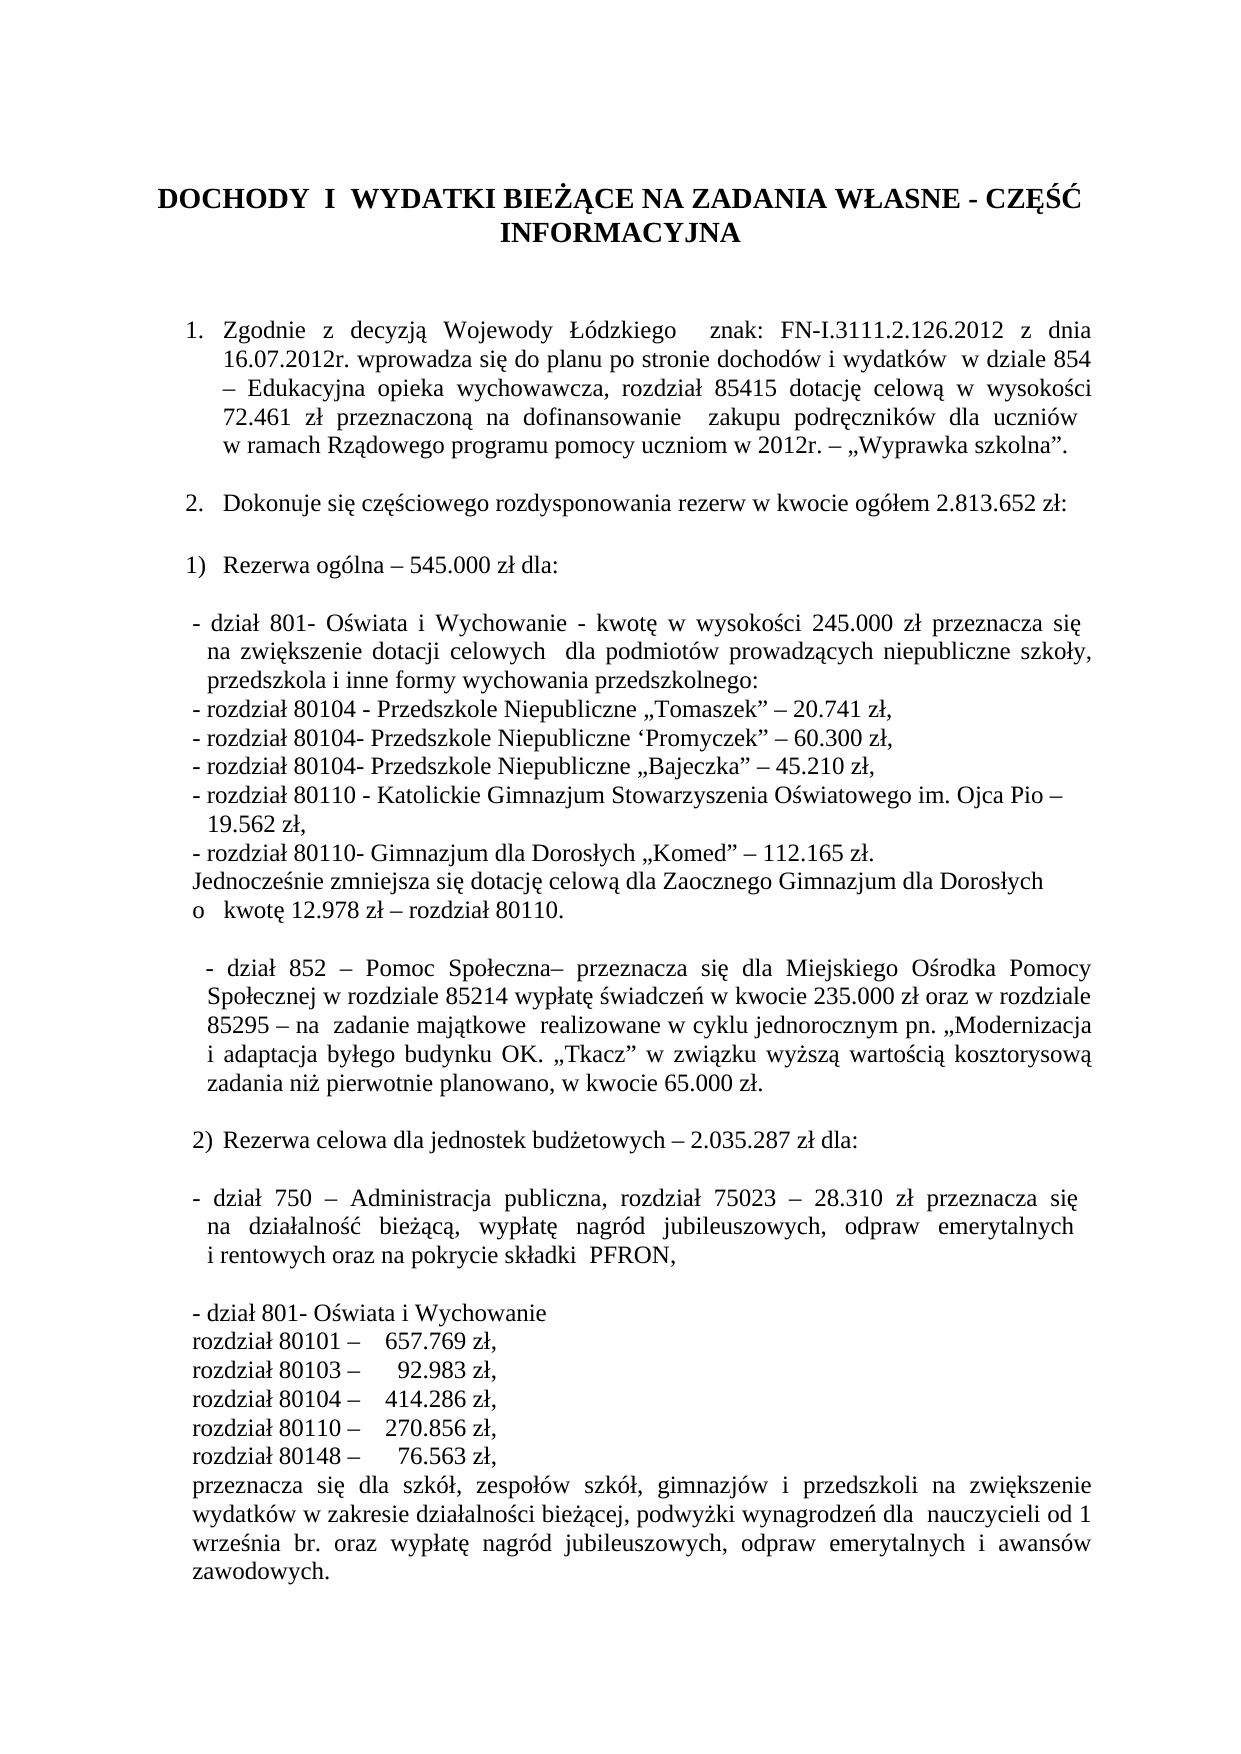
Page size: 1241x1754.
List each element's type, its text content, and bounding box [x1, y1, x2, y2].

text - dział 852 – Pomoc Społeczna– przeznacza się dla Miejskiego Ośrodka Pomocy Społecznej w rozdziale 85214 wypłatę świadczeń w kwocie 235.000 zł oraz w rozdziale 85295 – na zadanie majątkowe realizowane w cyklu jednorocznym pn. „Modernizacja i adaptacja byłego budynku OK. „Tkacz” w związku wyższą wartością kosztorysową zadania niż pierwotnie planowano, w kwocie 65.000 zł. [192, 953, 1092, 1096]
list Rezerwa celowa dla jednostek budżetowych – 2.035.287 zł dla: [192, 1125, 1092, 1154]
list rozdział 80110 – 270.856 zł, [192, 1413, 1092, 1441]
list - dział 801- Oświata i Wychowanie [192, 1298, 1092, 1326]
list - rozdział 80104- Przedszkole Niepubliczne ‘Promyczek” – 60.300 zł, [192, 723, 1092, 751]
list Dokonuje się częściowego rozdysponowania rezerw w kwocie ogółem 2.813.652 zł: [185, 488, 1092, 517]
list Rezerwa ogólna – 545.000 zł dla: [185, 550, 1092, 579]
list - rozdział 80104 - Przedszkole Niepubliczne „Tomaszek” – 20.741 zł, [192, 694, 1092, 723]
list - rozdział 80104- Przedszkole Niepubliczne „Bajeczka” – 45.210 zł, [192, 751, 1092, 780]
list rozdział 80104 – 414.286 zł, [192, 1384, 1092, 1413]
list rozdział 80148 – 76.563 zł, [192, 1441, 1092, 1470]
list - rozdział 80110 - Katolickie Gimnazjum Stowarzyszenia Oświatowego im. Ojca Pio – 19.562 zł, [192, 780, 1092, 838]
text - dział 801- Oświata i Wychowanie - kwotę w wysokości 245.000 zł przeznacza się na zwiększenie dotacji celowych dla podmiotów prowadzących niepubliczne szkoły, przedszkola i inne formy wychowania przedszkolnego: [192, 608, 1092, 694]
list Jednocześnie zmniejsza się dotację celową dla Zaocznego Gimnazjum dla Dorosłych o kwotę 12.978 zł – rozdział 80110. [192, 866, 1092, 924]
list rozdział 80101 – 657.769 zł, [192, 1326, 1092, 1355]
list - rozdział 80110- Gimnazjum dla Dorosłych „Komed” – 112.165 zł. [192, 838, 1092, 866]
list - dział 750 – Administracja publiczna, rozdział 75023 – 28.310 zł przeznacza się na działalność bieżącą, wypłatę nagród jubileuszowych, odpraw emerytalnych i rentowych oraz na pokrycie składki PFRON, [192, 1183, 1092, 1269]
list przeznacza się dla szkół, zespołów szkół, gimnazjów i przedszkoli na zwiększenie wydatków w zakresie działalności bieżącej, podwyżki wynagrodzeń dla nauczycieli od 1 września br. oraz wypłatę nagród jubileuszowych, odpraw emerytalnych i awansów zawodowych. [192, 1470, 1092, 1585]
list rozdział 80103 – 92.983 zł, [192, 1355, 1092, 1384]
text DOCHODY I WYDATKI BIEŻĄCE NA ZADANIA WŁASNE - CZĘŚĆ INFORMACYJNA [148, 181, 1092, 248]
list Zgodnie z decyzją Wojewody Łódzkiego znak: FN-I.3111.2.126.2012 z dnia 16.07.2012r. wprowadza się do planu po stronie dochodów i wydatków w dziale 854 – Edukacyjna opieka wychowawcza, rozdział 85415 dotację celową w wysokości 72.461 zł przeznaczoną na dofinansowanie zakupu podręczników dla uczniów w ramach Rządowego programu pomocy uczniom w 2012r. – „Wyprawka szkolna”. [185, 315, 1092, 459]
